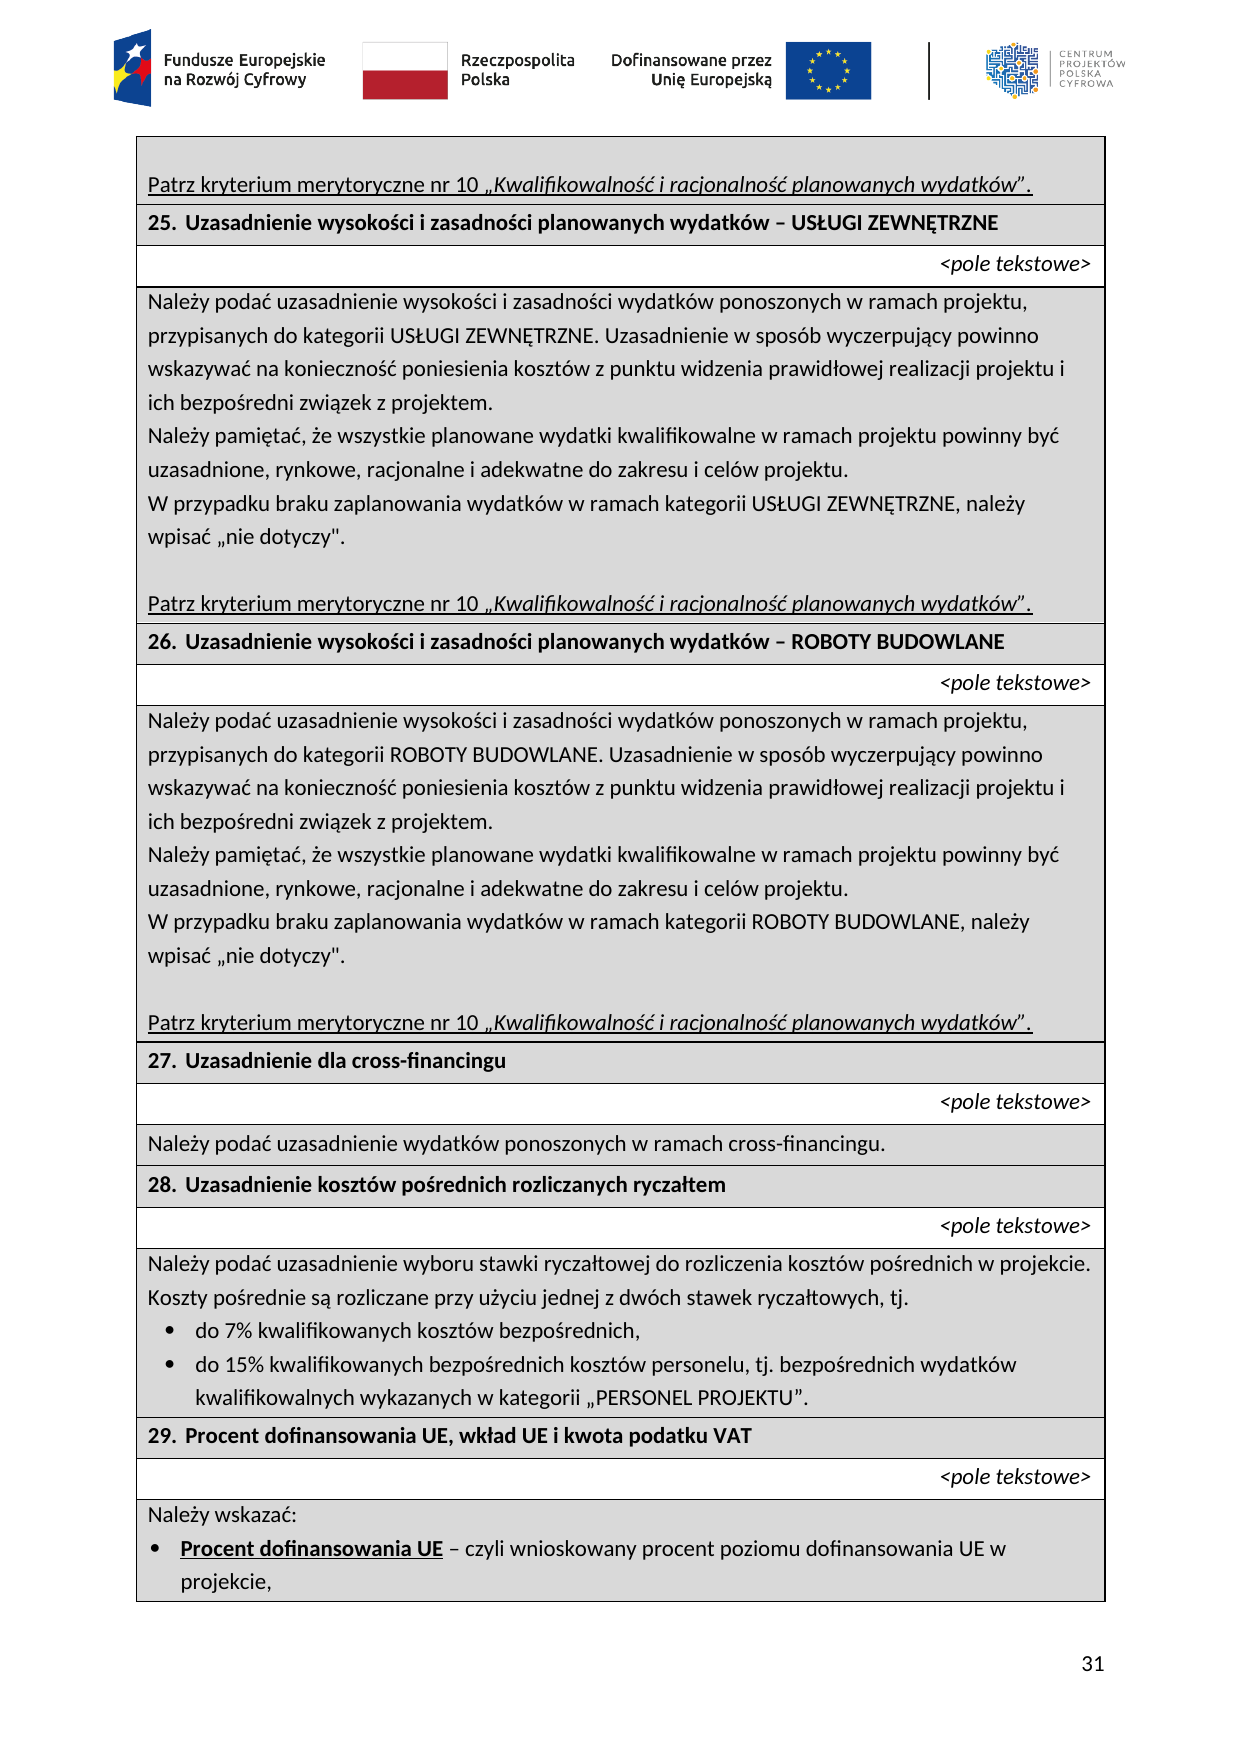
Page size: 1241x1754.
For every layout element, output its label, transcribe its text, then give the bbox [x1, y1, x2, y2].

table_cell Należy podać uzasadnienie wysokości i zasadności wydatków ponoszonych w ramach projektu, przypisanych do kategorii ROBOTY BUDOWLANE. Uzasadnienie w sposób wyczerpujący powinno wskazywać na konieczność poniesienia kosztów z punktu widzenia prawidłowej realizacji projektu i ich bezpośredni związek z projektem. Należy pamiętać, że wszystkie planowane wydatki kwalifikowalne w ramach projektu powinny być uzasadnione, rynkowe, racjonalne i adekwatne do zakresu i celów projektu. W przypadku braku zaplanowania wydatków w ramach kategorii ROBOTY BUDOWLANE, należy wpisać „nie dotyczy". Patrz kryterium merytoryczne nr 10 „Kwalifikowalność i racjonalność planowanych wydatków”. [137, 706, 1104, 1041]
table_cell Należy podać uzasadnienie wysokości i zasadności wydatków ponoszonych w ramach projektu, przypisanych do kategorii USŁUGI ZEWNĘTRZNE. Uzasadnienie w sposób wyczerpujący powinno wskazywać na konieczność poniesienia kosztów z punktu widzenia prawidłowej realizacji projektu i ich bezpośredni związek z projektem. Należy pamiętać, że wszystkie planowane wydatki kwalifikowalne w ramach projektu powinny być uzasadnione, rynkowe, racjonalne i adekwatne do zakresu i celów projektu. W przypadku braku zaplanowania wydatków w ramach kategorii USŁUGI ZEWNĘTRZNE, należy wpisać „nie dotyczy". Patrz kryterium merytoryczne nr 10 „Kwalifikowalność i racjonalność planowanych wydatków”. [137, 288, 1104, 622]
table_cell Procent dofinansowania UE, wkład UE i kwota podatku VAT [137, 1418, 1104, 1458]
table_cell <pole tekstowe> [137, 1208, 1104, 1248]
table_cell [137, 137, 1104, 204]
table_cell <pole tekstowe> [137, 1084, 1104, 1124]
table_cell Uzasadnienie kosztów pośrednich rozliczanych ryczałtem [137, 1166, 1104, 1207]
table_cell <pole tekstowe> [137, 665, 1104, 705]
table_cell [137, 1500, 1104, 1601]
table_cell <pole tekstowe> [137, 1459, 1104, 1499]
picture [113, 29, 1126, 107]
table_cell Uzasadnienie wysokości i zasadności planowanych wydatków – ROBOTY BUDOWLANE [137, 624, 1104, 664]
table_cell <pole tekstowe> [137, 246, 1104, 286]
table_cell Uzasadnienie wysokości i zasadności planowanych wydatków – USŁUGI ZEWNĘTRZNE [137, 205, 1104, 245]
table_cell Należy podać uzasadnienie wydatków ponoszonych w ramach cross-financingu. [137, 1125, 1104, 1165]
table_cell Należy podać uzasadnienie wyboru stawki ryczałtowej do rozliczenia kosztów pośrednich w projekcie. Koszty pośrednie są rozliczane przy użyciu jednej z dwóch stawek ryczałtowych, tj. do 7% kwalifikowanych kosztów bezpośrednich, do 15% kwalifikowanych bezpośrednich kosztów personelu, tj. bezpośrednich wydatków kwalifikowalnych wykazanych w kategorii „PERSONEL PROJEKTU”. [137, 1249, 1104, 1417]
table_cell Uzasadnienie dla cross-financingu [137, 1043, 1104, 1083]
